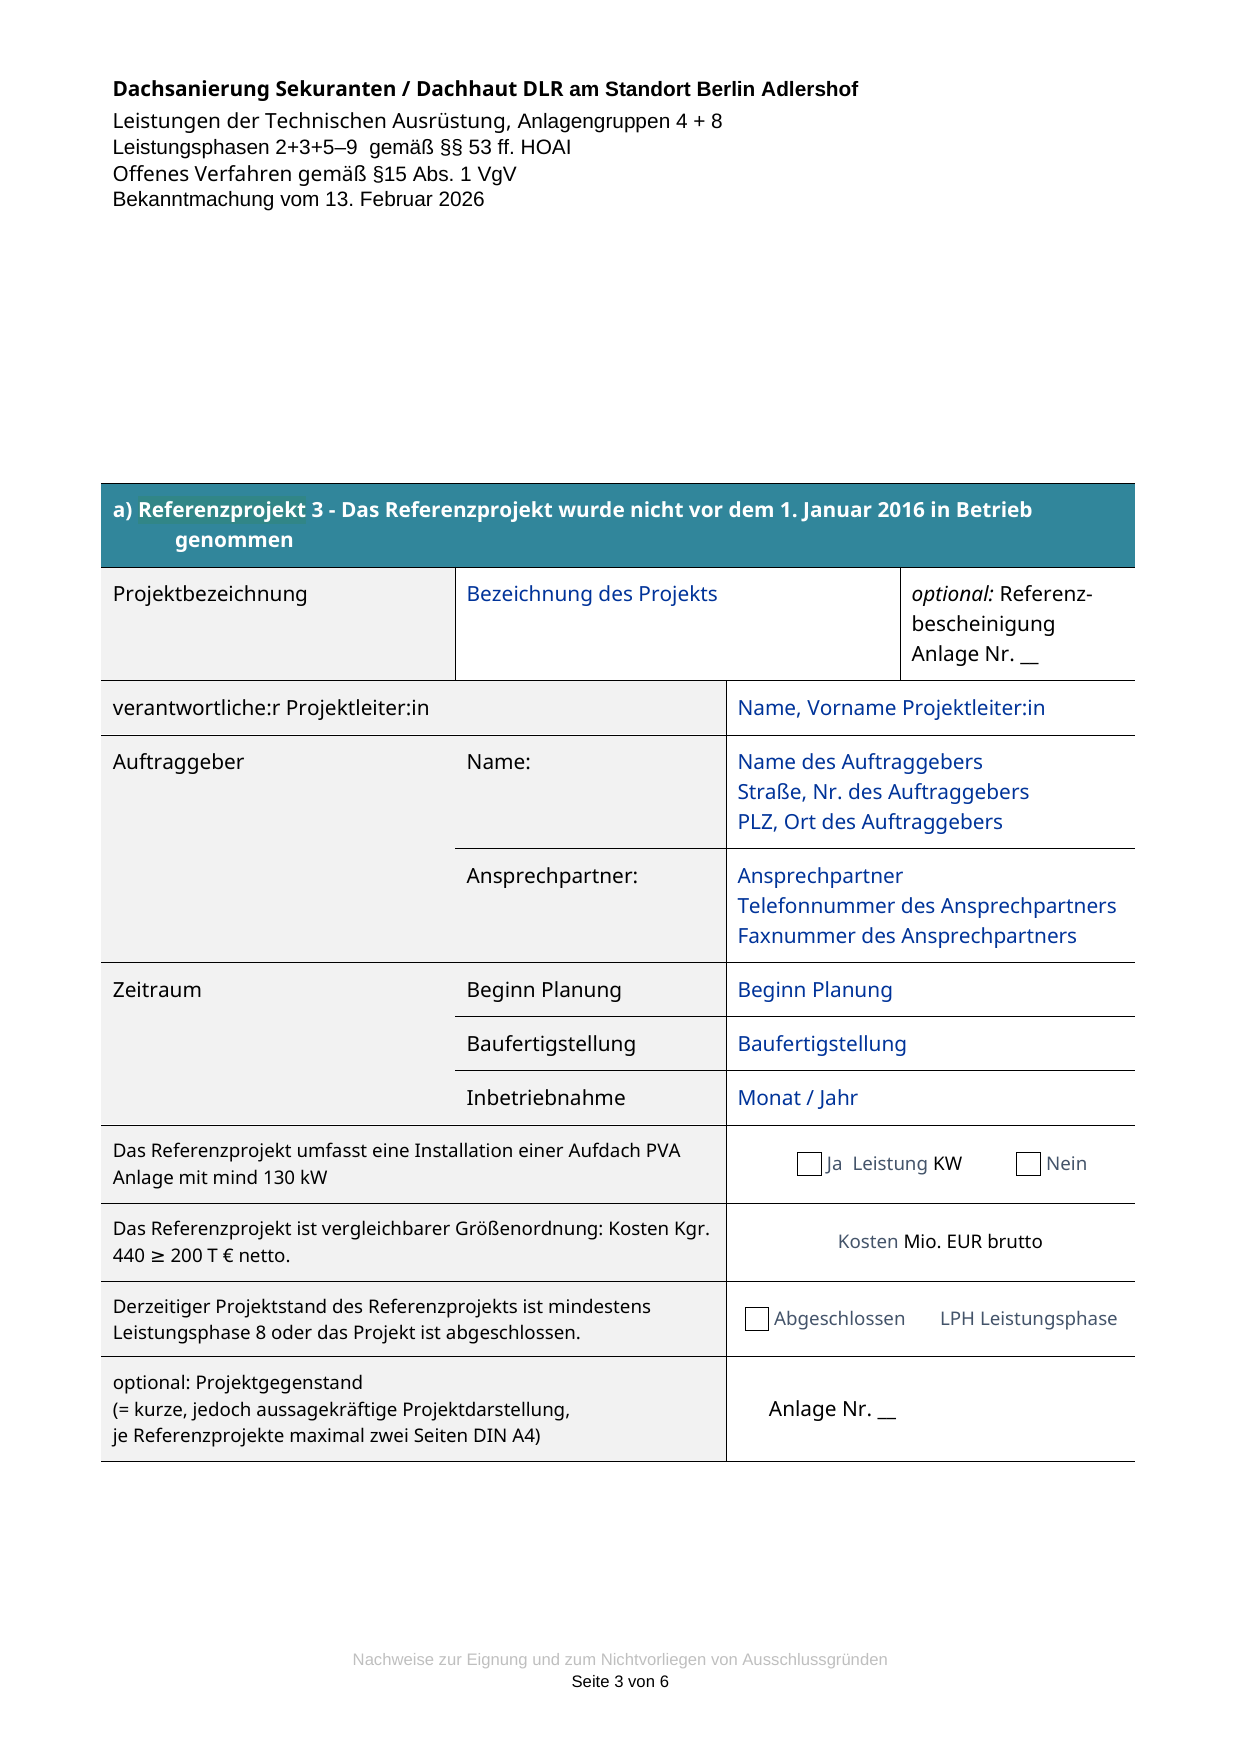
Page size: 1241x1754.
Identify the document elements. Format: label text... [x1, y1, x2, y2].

table_cell Auftraggeber [101, 736, 455, 962]
table_cell Baufertigstellung [727, 1017, 1135, 1070]
table_cell optional: Projektgegenstand (= kurze, jedoch aussagekräftige Projektdarstellung, je Referenzprojekte maximal zwei Seiten DIN A4) [101, 1357, 726, 1461]
table_cell [727, 1357, 1135, 1461]
table_cell Bezeichnung des Projekts [456, 568, 900, 680]
table_cell Ansprechpartner Telefonnummer des Ansprechpartners Faxnummer des Ansprechpartners [727, 849, 1135, 962]
table_cell verantwortliche:r Projektleiter:in [101, 681, 726, 734]
table_cell Ja Leistung KW Nein [727, 1126, 1135, 1203]
table_cell Projektbezeichnung [101, 568, 455, 680]
table_cell Inbetriebnahme [455, 1071, 726, 1124]
table_cell Monat / Jahr [727, 1071, 1135, 1124]
table_cell Name: [455, 736, 726, 848]
table_cell Derzeitiger Projektstand des Referenzprojekts ist mindestens Leistungsphase 8 oder das Projekt ist abgeschlossen. [101, 1282, 726, 1356]
table_cell optional: Referenz-bescheinigung [901, 568, 1135, 680]
table_cell Abgeschlossen LPH Leistungsphase [727, 1282, 1135, 1356]
table_cell Beginn Planung [455, 963, 726, 1016]
table_cell Das Referenzprojekt umfasst eine Installation einer Aufdach PVA Anlage mit mind 130 kW [101, 1126, 726, 1203]
table_cell Das Referenzprojekt ist vergleichbarer Größenordnung: Kosten Kgr. 440 ≥ 200 T € netto. [101, 1204, 726, 1281]
table_cell Kosten Mio. EUR brutto [727, 1204, 1135, 1281]
table_cell Name, Vorname Projektleiter:in [727, 681, 1135, 734]
table_header a) Referenzprojekt 3 - Das Referenzprojekt wurde nicht vor dem 1. Januar 2016 in Betrieb genommen [101, 484, 1135, 567]
table_cell Beginn Planung [727, 963, 1135, 1016]
table_cell Baufertigstellung [455, 1017, 726, 1070]
table_cell Ansprechpartner: [455, 849, 726, 962]
table_cell Name des Auftraggebers Straße, Nr. des Auftraggebers PLZ, Ort des Auftraggebers [727, 736, 1135, 848]
table_cell Zeitraum [101, 963, 455, 1124]
